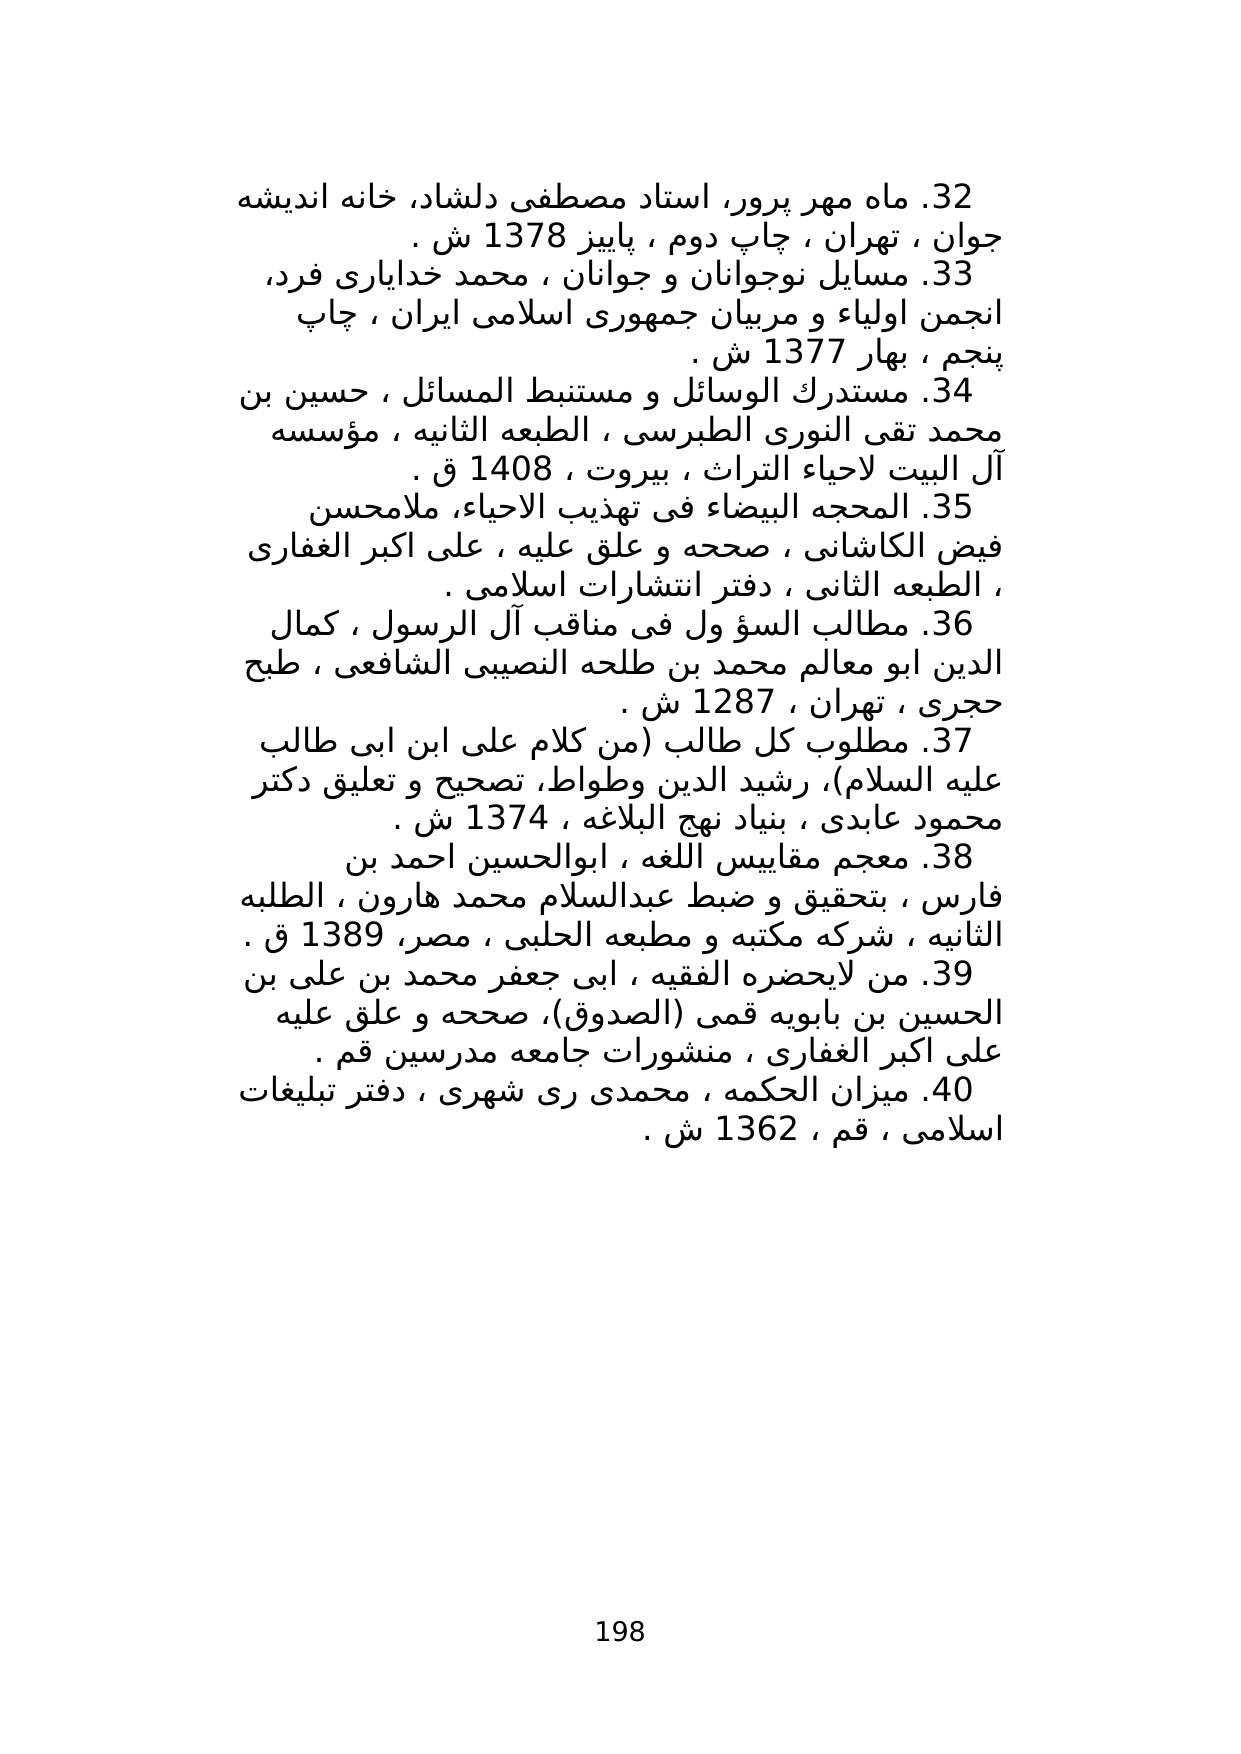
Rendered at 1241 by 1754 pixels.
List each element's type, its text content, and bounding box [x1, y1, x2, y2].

text 34. مستدرك الوسائل و مستنبط المسائل ، حسين بن محمد تقى النورى الطبرسى ، الطبعه الثانيه ، مؤسسه آل البيت لاحياء التراث ، بيروت ، 1408 ق . [236, 371, 1004, 488]
text 40. ميزان الحكمه ، محمدى رى شهرى ، دفتر تبليغات اسلامى ، قم ، 1362 ش . [236, 1071, 1004, 1148]
text 38. معجم مقاييس اللغه ، ابوالحسين احمد بن فارس ، بتحقيق و ضبط عبدالسلام محمد هارون ، الطلبه الثانيه ، شركه مكتبه و مطبعه الحلبى ، مصر، 1389 ق . [236, 838, 1004, 954]
text 36. مطالب السؤ ول فى مناقب آل الرسول ، كمال الدين ابو معالم محمد بن طلحه النصيبى الشافعى ، طبح حجرى ، تهران ، 1287 ش . [236, 604, 1004, 721]
text 35. المحجه البيضاء فى تهذيب الاحياء، ملامحسن فيض الكاشانى ، صححه و علق عليه ، على اكبر الغفارى ، الطبعه الثانى ، دفتر انتشارات اسلامى . [236, 488, 1004, 604]
text 39. من لايحضره الفقيه ، ابى جعفر محمد بن على بن الحسين بن بابويه قمى (الصدوق)، صححه و علق عليه على اكبر الغفارى ، منشورات جامعه مدرسين قم . [236, 954, 1004, 1071]
text 33. مسايل نوجوانان و جوانان ، محمد خدايارى فرد، انجمن اولياء و مربيان جمهورى اسلامى ايران ، چاپ پنجم ، بهار 1377 ش . [236, 255, 1004, 371]
text 32. ماه مهر پرور، استاد مصطفى دلشاد، خانه انديشه جوان ، تهران ، چاپ دوم ، پاييز 1378 ش . [236, 177, 1004, 255]
text 37. مطلوب كل طالب (من كلام على ابن ابى طالب عليه السلام)، رشيد الدين وطواط، تصحيح و تعليق دكتر محمود عابدى ، بنياد نهج البلاغه ، 1374 ش . [236, 721, 1004, 838]
